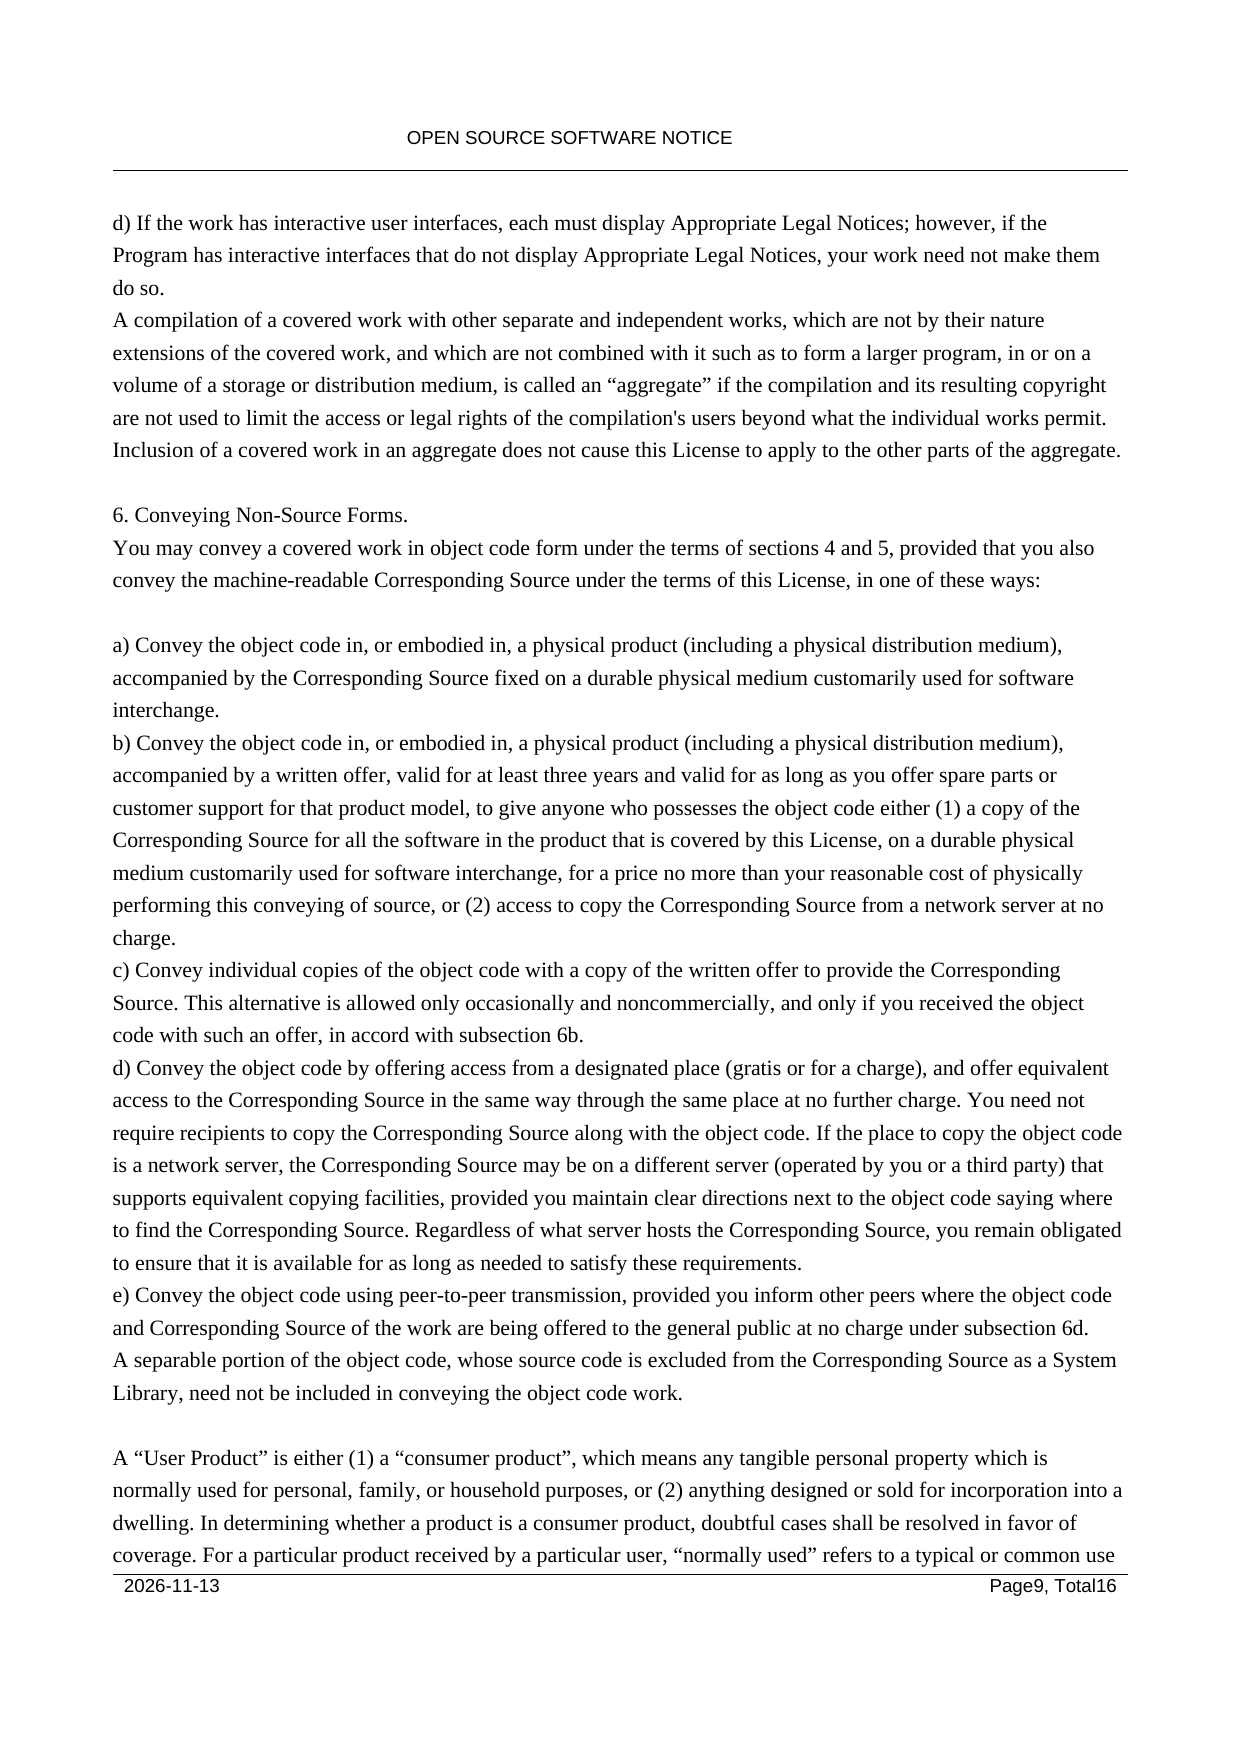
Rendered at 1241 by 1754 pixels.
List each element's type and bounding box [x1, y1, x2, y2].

text [112, 206, 1128, 1571]
